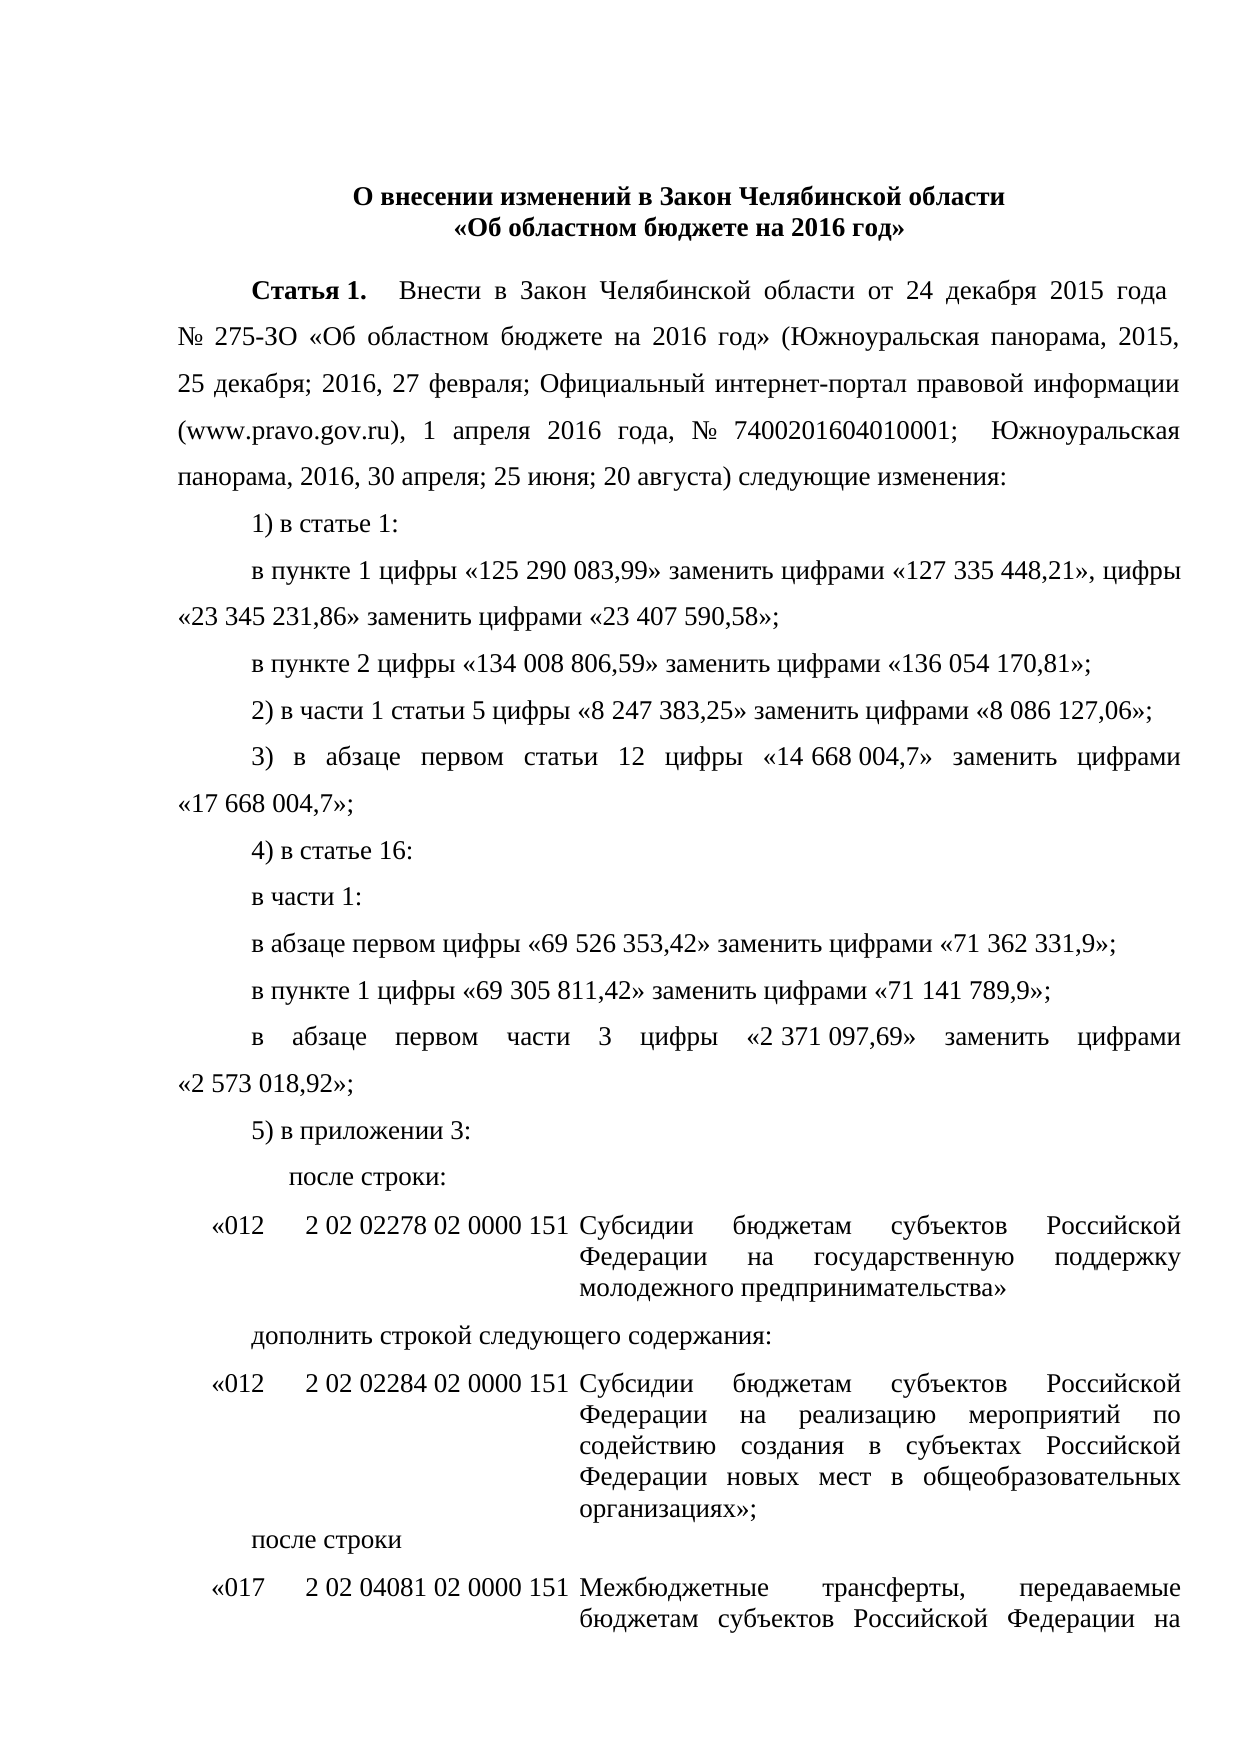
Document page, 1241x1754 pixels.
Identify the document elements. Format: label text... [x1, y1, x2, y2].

text в пункте 1 цифры «125 290 083,99» заменить цифрами «127 335 448,21», цифры «23 345 231,86» заменить цифрами «23 407 590,58»; [177, 554, 1181, 632]
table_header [297, 1570, 577, 1633]
text 5) в приложении 3: [177, 1114, 1181, 1145]
text 3) в абзаце первом статьи 12 цифры «14 668 004,7» заменить цифрами «17 668 004,7»; [177, 741, 1181, 818]
text в пункте 1 цифры «69 305 811,42» заменить цифрами «71 141 789,9»; [177, 974, 1181, 1005]
table_header 2 02 02278 02 0000 151 [297, 1207, 577, 1302]
text после строки: [288, 1161, 1181, 1192]
text 4) в статье 16: [177, 834, 1181, 865]
text в пункте 2 цифры «134 008 806,59» заменить цифрами «136 054 170,81»; [177, 647, 1181, 678]
text в абзаце первом части 3 цифры «2 371 097,69» заменить цифрами «2 573 018,92»; [177, 1021, 1181, 1098]
table_header «012 [179, 1207, 297, 1302]
table_header Субсидии бюджетам субъектов Российской Федерации на реализацию мероприятий по содействию создания в субъектах Российской Федерации новых мест в общеобразовательных организациях»; [578, 1366, 1183, 1523]
title «Об областном бюджете на 2016 год» [177, 212, 1181, 243]
text 1) в статье 1: [177, 507, 1181, 538]
text 2) в части 1 статьи 5 цифры «8 247 383,25» заменить цифрами «8 086 127,06»; [177, 694, 1181, 725]
text Статья 1. Внести в Закон Челябинской области от 24 декабря 2015 года № 275-ЗО «Об областном бюджете на 2016 год» (Южноуральская панорама, 2015, 25 декабря; 2016, 27 февраля; Официальный интернет-портал правовой информации (www.pravo.gov.ru), 1 апреля 2016 года, № 7400201604010001; Южноуральская панорама, 2016, 30 апреля; 25 июня; 20 августа) следующие изменения: [177, 274, 1181, 492]
text в абзаце первом цифры «69 526 353,42» заменить цифрами «71 362 331,9»; [177, 927, 1181, 958]
table_header «017 [179, 1570, 297, 1633]
table_header «012 [179, 1366, 297, 1523]
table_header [578, 1570, 1183, 1633]
title О внесении изменений в Закон Челябинской области [177, 180, 1181, 212]
text в части 1: [177, 881, 1181, 912]
text дополнить строкой следующего содержания: [177, 1319, 1181, 1350]
text после строки [177, 1523, 1181, 1554]
table_header 2 02 02284 02 0000 151 [297, 1366, 577, 1523]
table_header Субсидии бюджетам субъектов Российской Федерации на государственную поддержку молодежного предпринимательства» [578, 1207, 1183, 1302]
